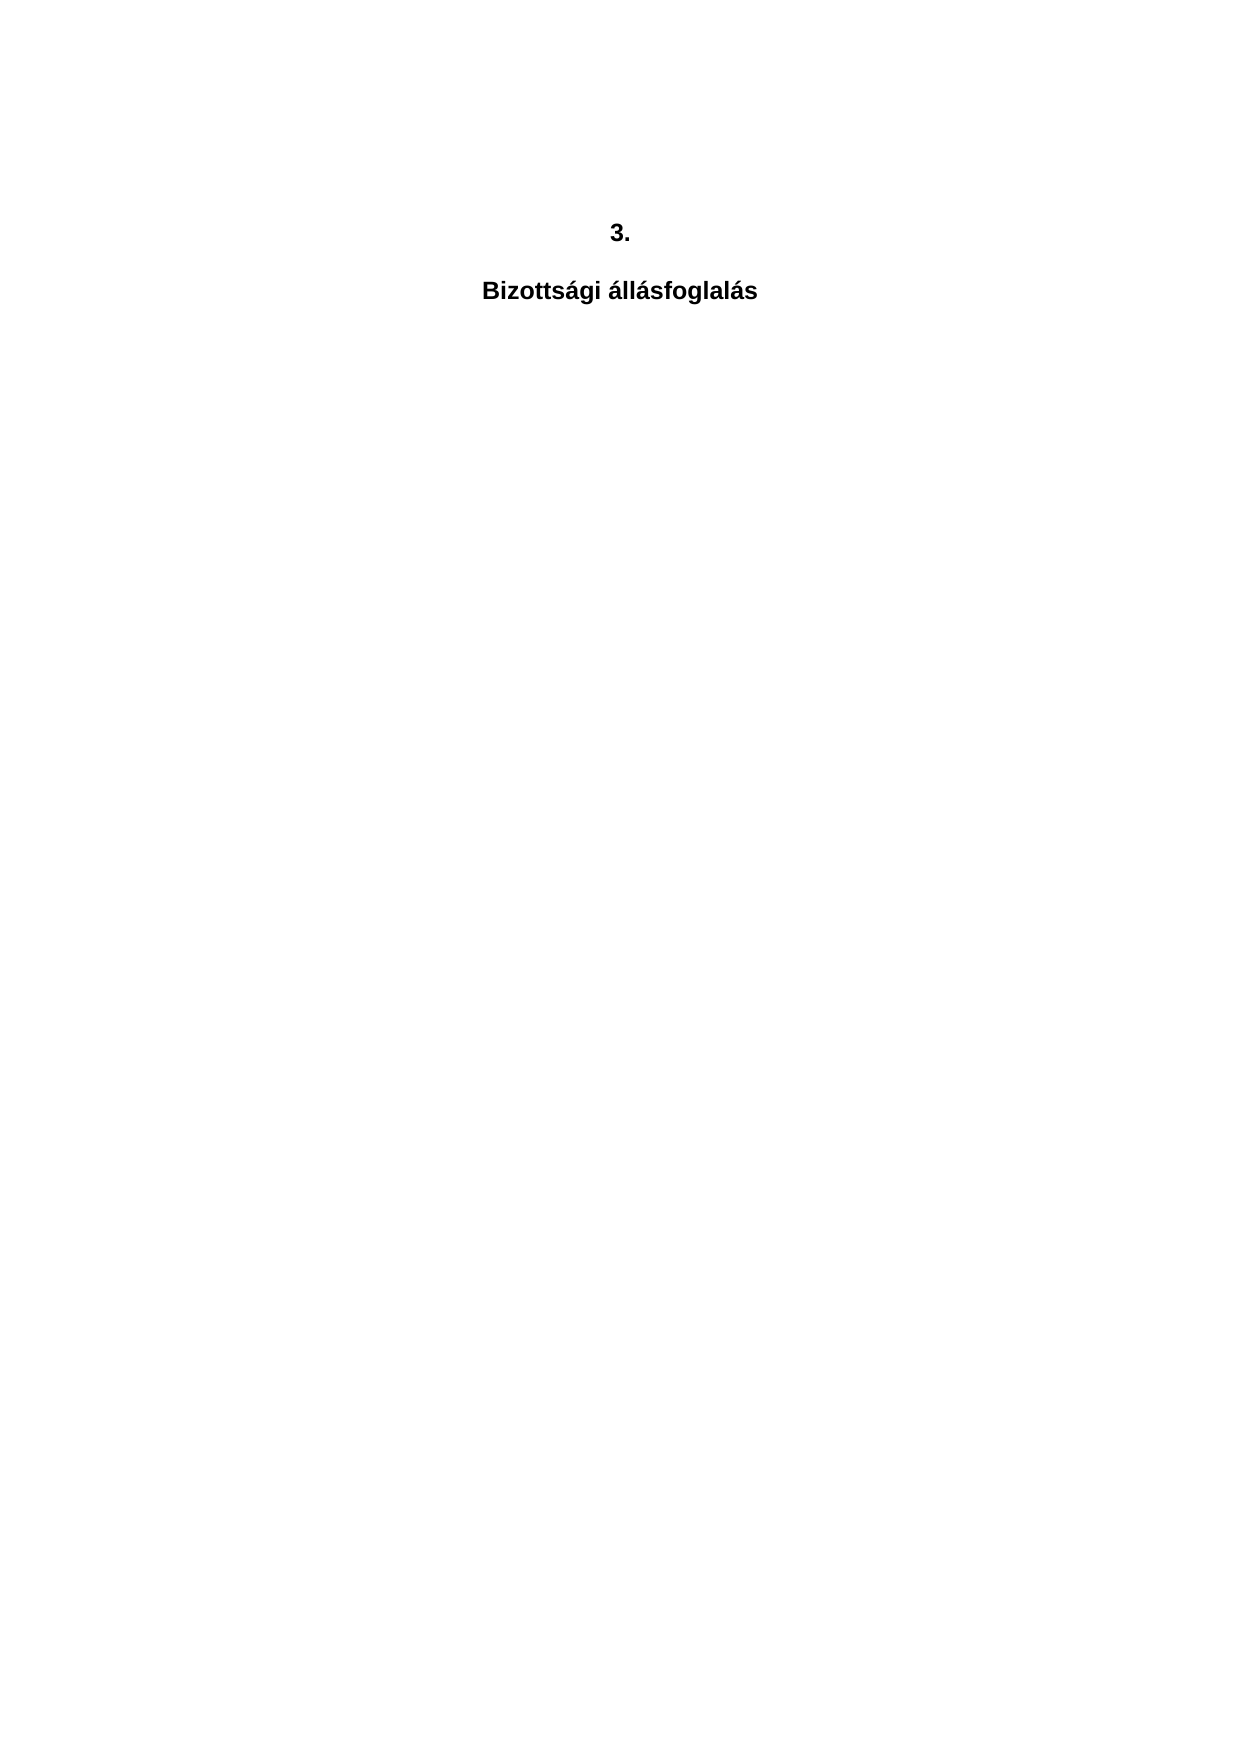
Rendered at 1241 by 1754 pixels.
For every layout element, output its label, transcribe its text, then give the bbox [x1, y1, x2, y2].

text Bizottsági állásfoglalás [148, 276, 1093, 304]
text 3. [148, 218, 1093, 247]
